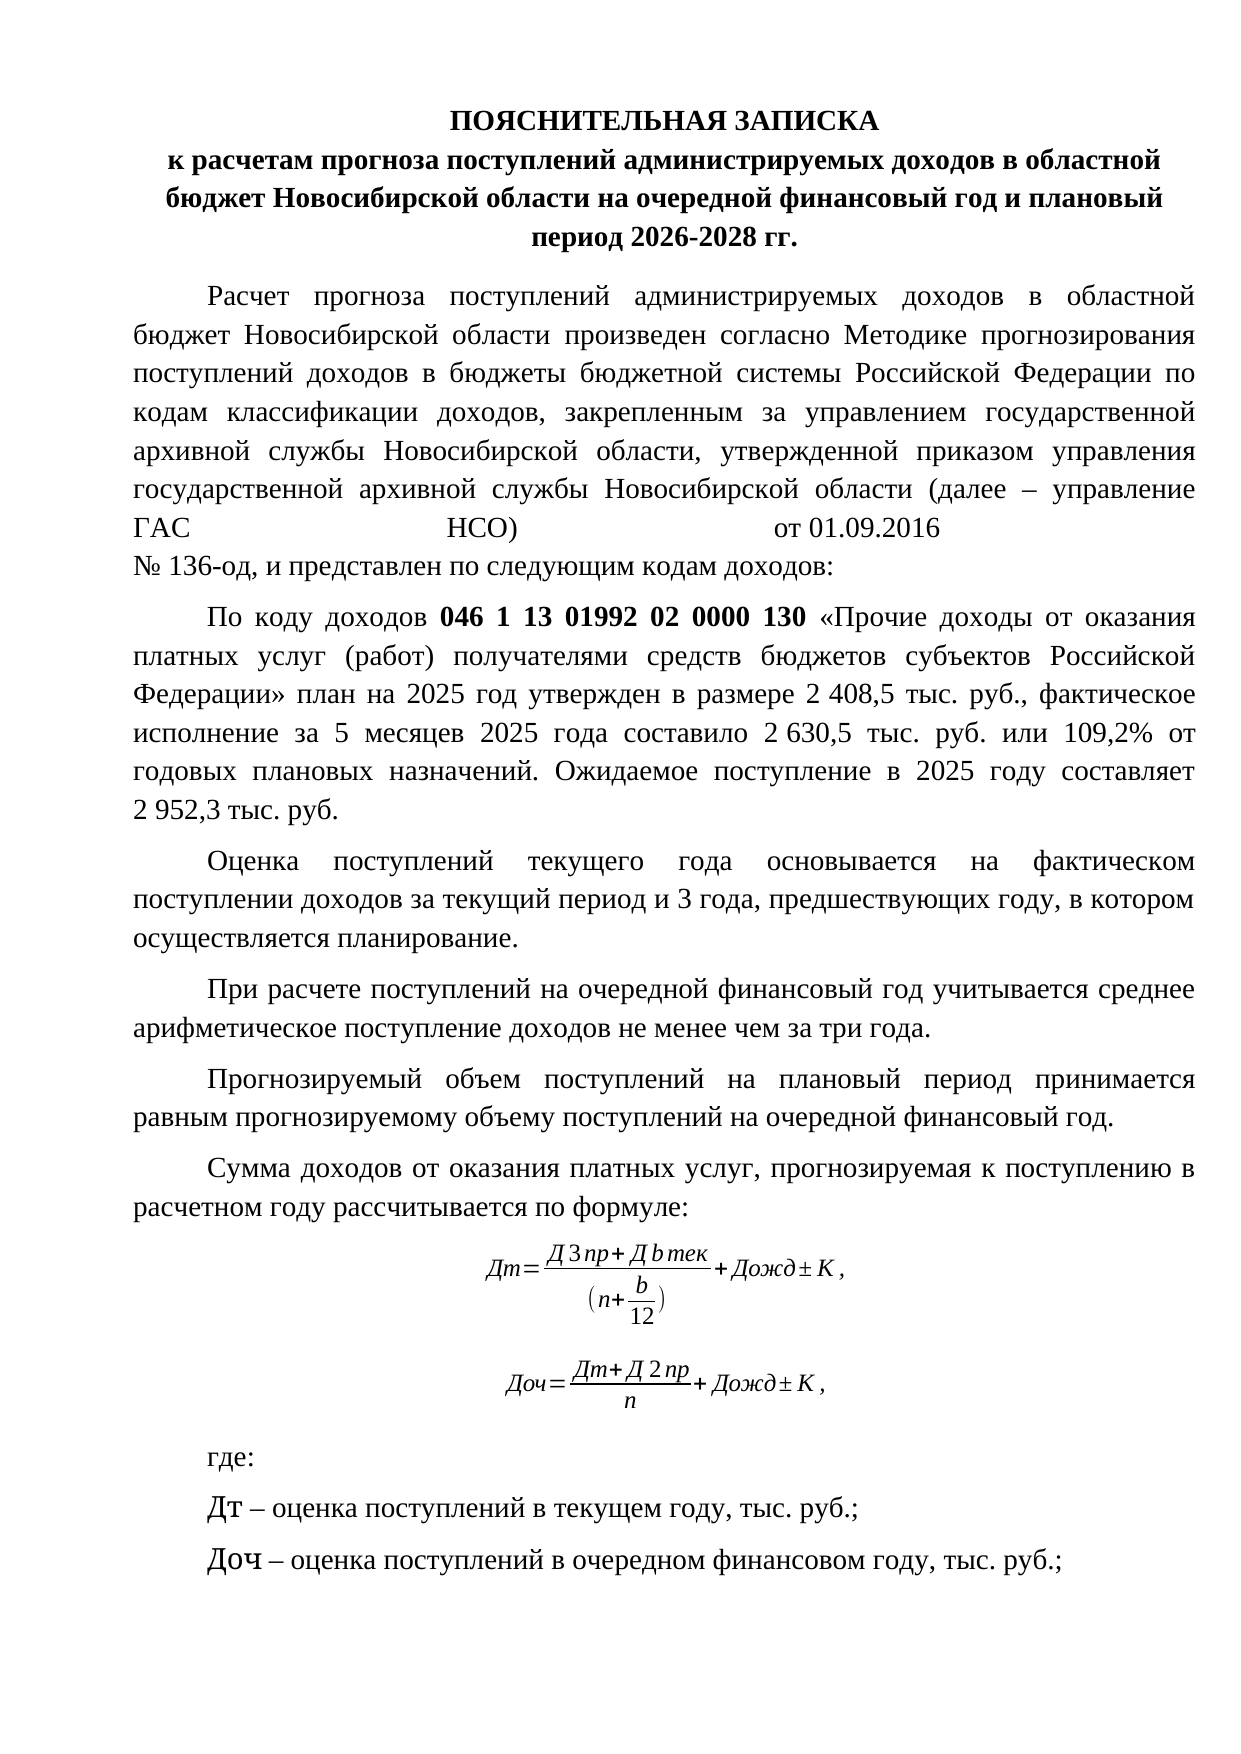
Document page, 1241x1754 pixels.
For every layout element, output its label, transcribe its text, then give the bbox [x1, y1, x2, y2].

text ПОЯСНИТЕЛЬНАЯ ЗАПИСКА к расчетам прогноза поступлений администрируемых доходов в областной бюджет Новосибирской области на очередной финансовый год и плановый период 2026-2028 гг. [133, 103, 1196, 253]
text По коду доходов 046 1 13 01992 02 0000 130 «Прочие доходы от оказания платных услуг (работ) получателями средств бюджетов субъектов Российской Федерации» план на 2025 год утвержден в размере 2 408,5 тыс. руб., фактическое исполнение за 5 месяцев 2025 года составило 2 630,5 тыс. руб. или 109,2% от годовых плановых назначений. Ожидаемое поступление в 2025 году составляет 2 952,3 тыс. руб. [133, 599, 1196, 826]
text Сумма доходов от оказания платных услуг, прогнозируемая к поступлению в расчетном году рассчитывается по формуле: [133, 1150, 1196, 1222]
text Оценка поступлений текущего года основывается на фактическом поступлении доходов за текущий период и 3 года, предшествующих году, в котором осуществляется планирование. [133, 843, 1196, 954]
text Прогнозируемый объем поступлений на плановый период принимается равным прогнозируемому объему поступлений на очередной финансовый год. [133, 1061, 1196, 1133]
text При расчете поступлений на очередной финансовый год учитывается среднее арифметическое поступление доходов не менее чем за три года. [133, 971, 1196, 1043]
text Расчет прогноза поступлений администрируемых доходов в областной бюджет Новосибирской области произведен согласно Методике прогнозирования поступлений доходов в бюджеты бюджетной системы Российской Федерации по кодам классификации доходов, закрепленным за управлением государственной архивной службы Новосибирской области, утвержденной приказом управления государственной архивной службы Новосибирской области (далее – управление ГАС НСО) от 01.09.2016 № 136-од, и представлен по следующим кодам доходов: [133, 278, 1196, 582]
text где: [133, 1439, 1196, 1473]
text Дт – оценка поступлений в текущем году, тыс. руб.; [133, 1490, 1196, 1525]
text Доч – оценка поступлений в очередном финансовом году, тыс. руб.; [133, 1542, 1196, 1577]
